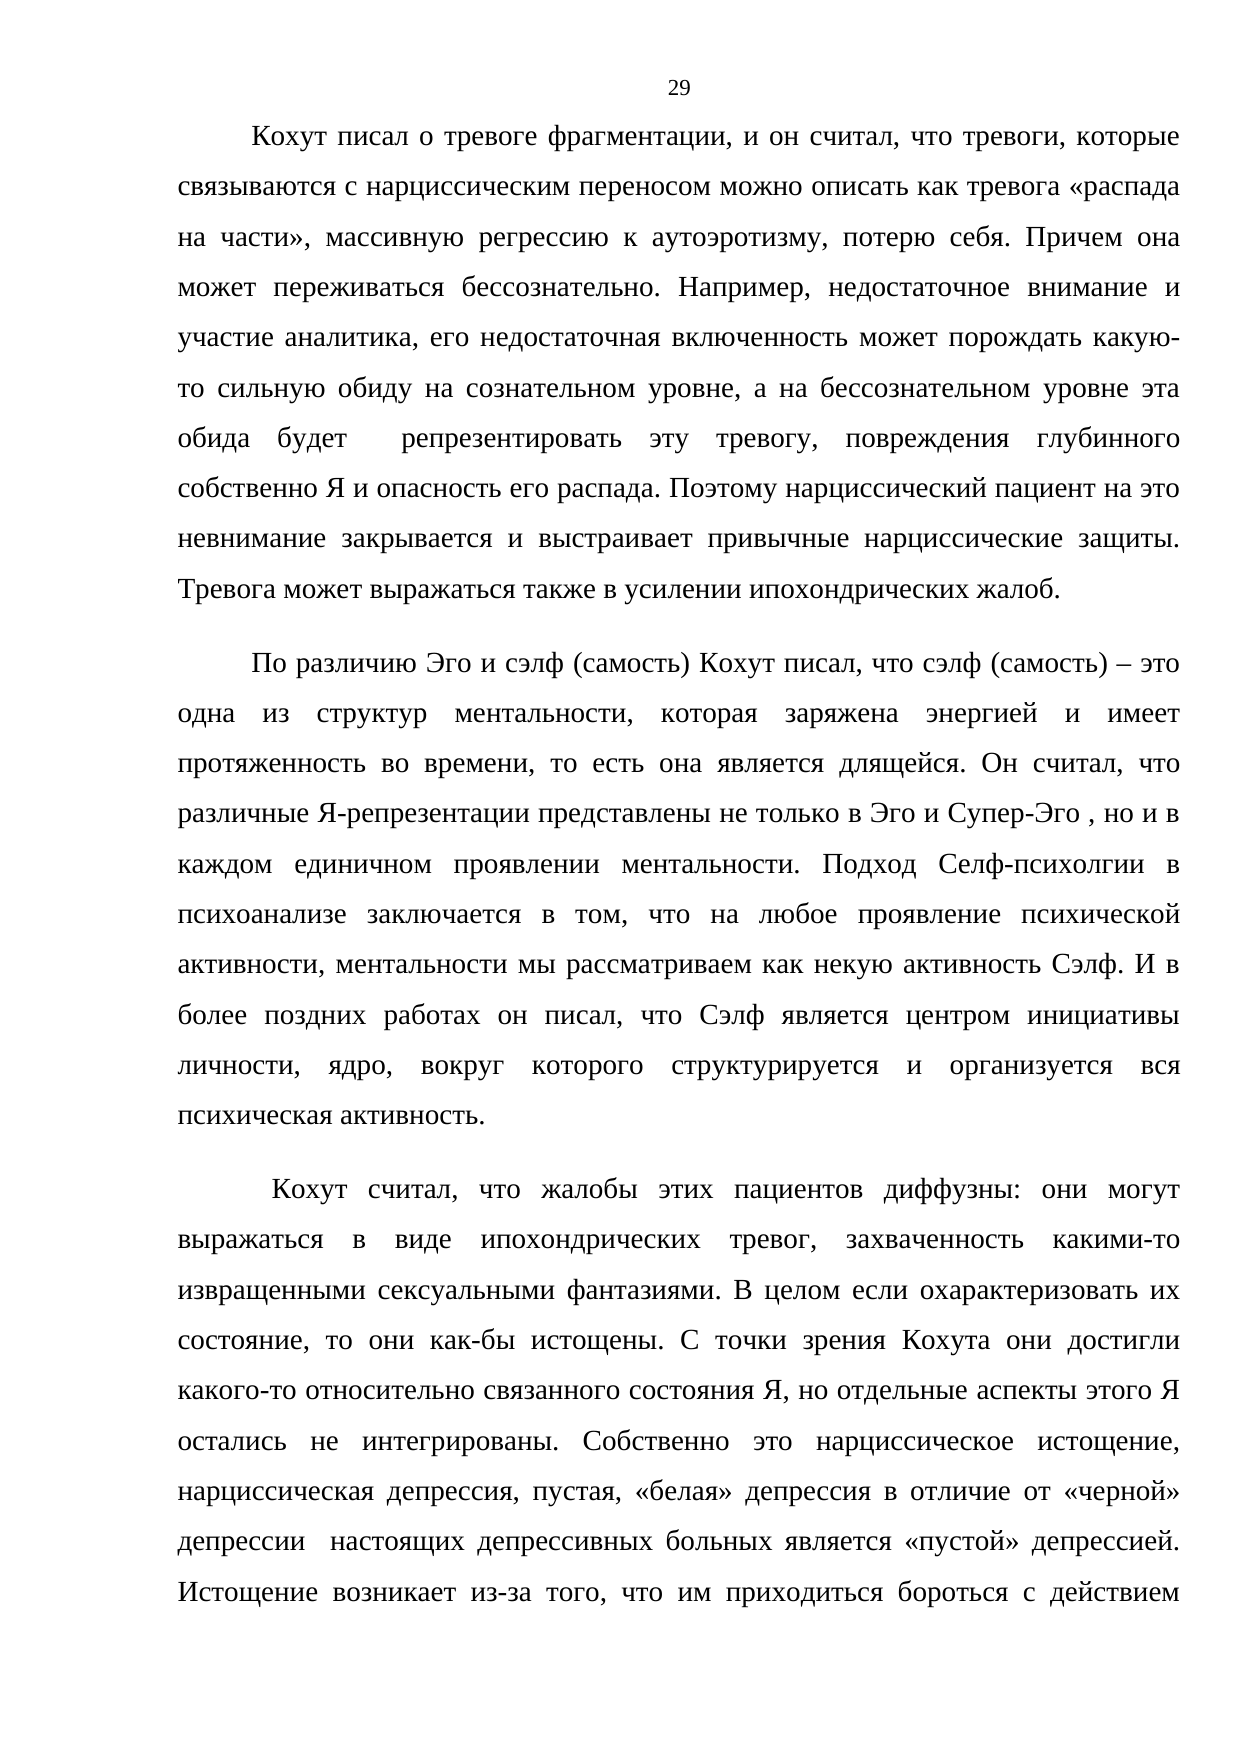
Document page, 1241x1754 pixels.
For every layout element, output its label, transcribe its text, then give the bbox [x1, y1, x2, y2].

text По различию Эго и сэлф (самость) Кохут писал, что сэлф (самость) – это одна из структур ментальности, которая заряжена энергией и имеет протяженность во времени, то есть она является длящейся. Он считал, что различные Я-репрезентации представлены не только в Эго и Супер-Эго , но и в каждом единичном проявлении ментальности. Подход Селф-психолгии в психоанализе заключается в том, что на любое проявление психической активности, ментальности мы рассматриваем как некую активность Сэлф. И в более поздних работах он писал, что Сэлф является центром инициативы личности, ядро, вокруг которого структурируется и организуется вся психическая активность. [177, 645, 1181, 1131]
text Кохут писал о тревоге фрагментации, и он считал, что тревоги, которые связываются с нарциссическим переносом можно описать как тревога «распада на части», массивную регрессию к аутоэротизму, потерю себя. Причем она может переживаться бессознательно. Например, недостаточное внимание и участие аналитика, его недостаточная включенность может порождать какую-то сильную обиду на сознательном уровне, а на бессознательном уровне эта обида будет репрезентировать эту тревогу, повреждения глубинного собственно Я и опасность его распада. Поэтому нарциссический пациент на это невнимание закрывается и выстраивает привычные нарциссические защиты. Тревога может выражаться также в усилении ипохондрических жалоб. [177, 118, 1181, 604]
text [177, 1171, 1181, 1607]
